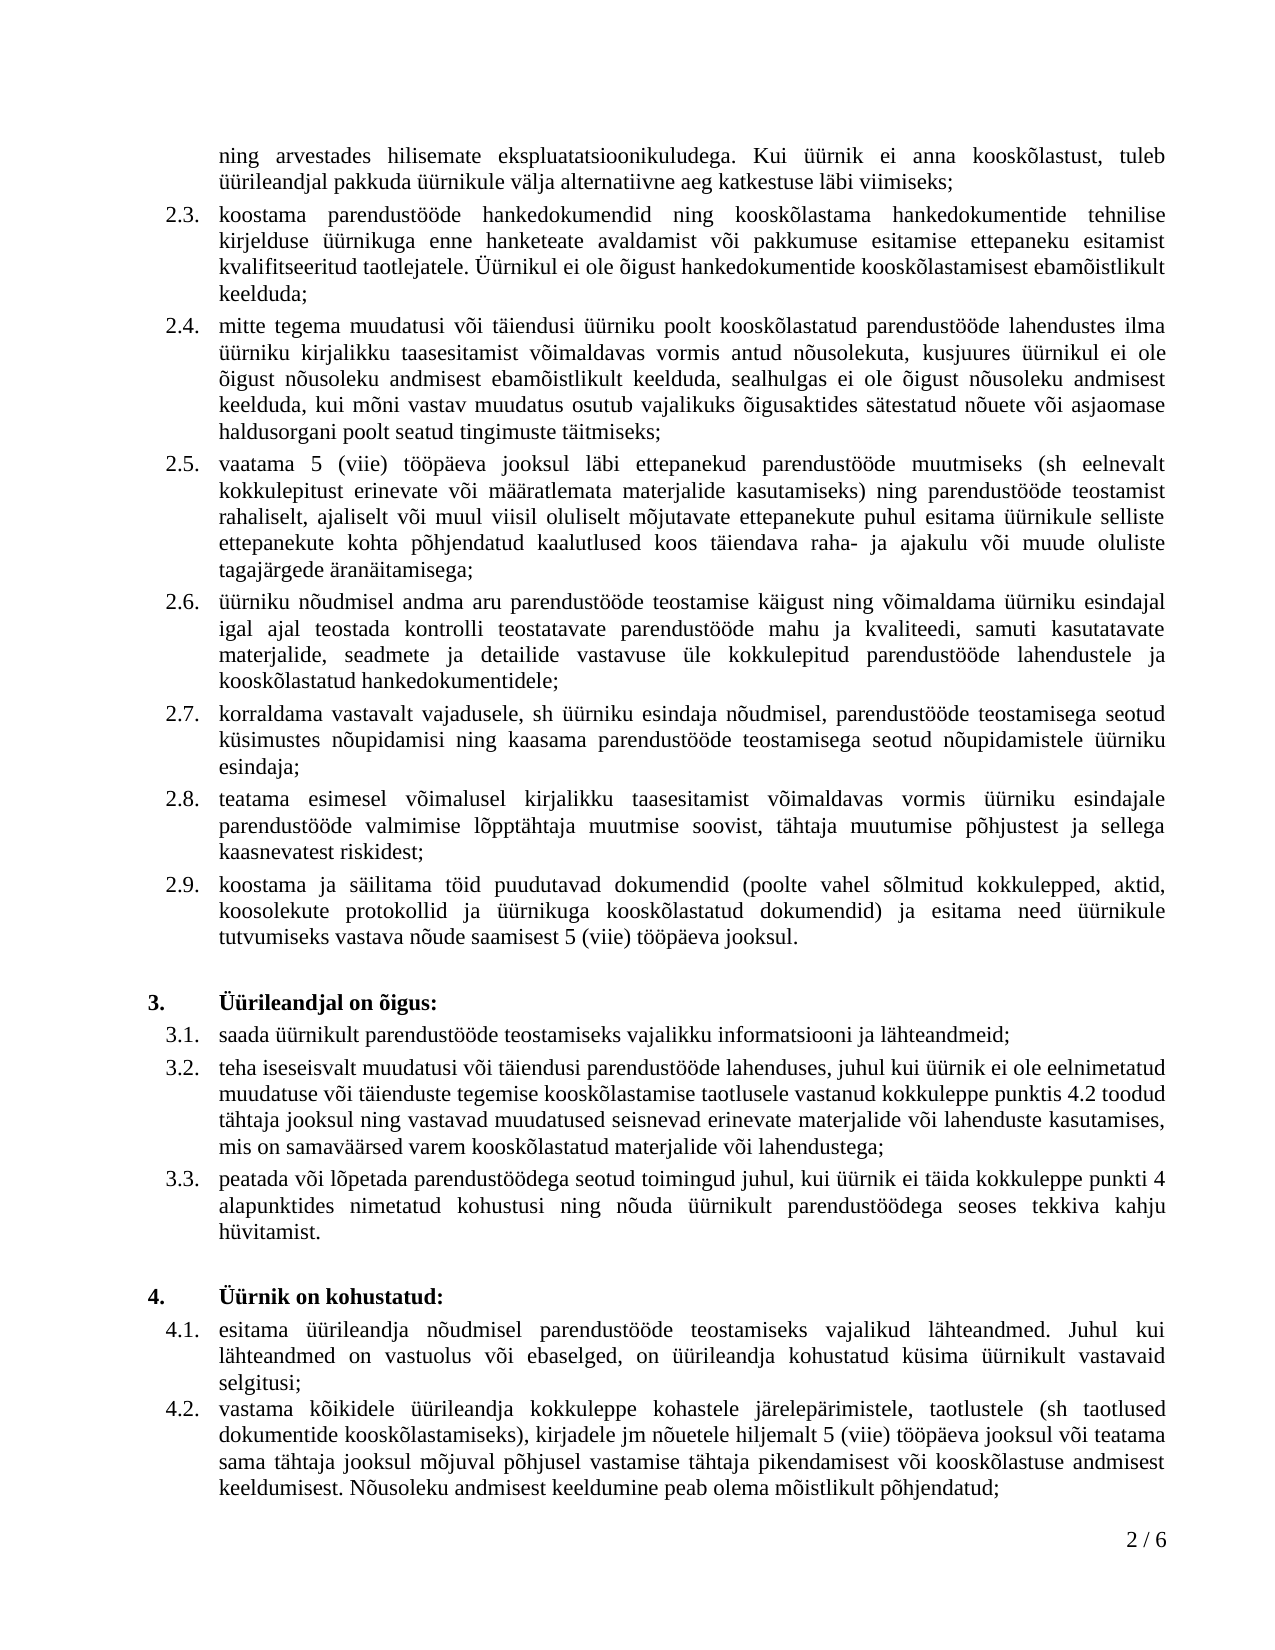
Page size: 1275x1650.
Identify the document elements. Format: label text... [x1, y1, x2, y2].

list saada üürnikult parendustööde teostamiseks vajalikku informatsiooni ja lähteandmeid; [165, 1021, 1167, 1048]
list esitama üürileandja nõudmisel parendustööde teostamiseks vajalikud lähteandmed. Juhul kui lähteandmed on vastuolus või ebaselged, on üürileandja kohustatud küsima üürnikult vastavaid selgitusi; [165, 1316, 1167, 1395]
list Üürnik on kohustatud: [148, 1283, 1167, 1310]
list mitte tegema muudatusi või täiendusi üürniku poolt kooskõlastatud parendustööde lahendustes ilma üürniku kirjalikku taasesitamist võimaldavas vormis antud nõusolekuta, kusjuures üürnikul ei ole õigust nõusoleku andmisest ebamõistlikult keelduda, sealhulgas ei ole õigust nõusoleku andmisest keelduda, kui mõni vastav muudatus osutub vajalikuks õigusaktides sätestatud nõuete või asjaomase haldusorgani poolt seatud tingimuste täitmiseks; [165, 312, 1167, 444]
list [165, 142, 1167, 194]
list koostama parendustööde hankedokumendid ning kooskõlastama hankedokumentide tehnilise kirjelduse üürnikuga enne hanketeate avaldamist või pakkumuse esitamise ettepaneku esitamist kvalifitseeritud taotlejatele. Üürnikul ei ole õigust hankedokumentide kooskõlastamisest ebamõistlikult keelduda; [165, 201, 1167, 306]
list vastama kõikidele üürileandja kokkuleppe kohastele järelepärimistele, taotlustele (sh taotlused dokumentide kooskõlastamiseks), kirjadele jm nõuetele hiljemalt 5 (viie) tööpäeva jooksul või teatama sama tähtaja jooksul mõjuval põhjusel vastamise tähtaja pikendamisest või kooskõlastuse andmisest keeldumisest. Nõusoleku andmisest keeldumine peab olema mõistlikult põhjendatud; [165, 1395, 1167, 1501]
list üürniku nõudmisel andma aru parendustööde teostamise käigust ning võimaldama üürniku esindajal igal ajal teostada kontrolli teostatavate parendustööde mahu ja kvaliteedi, samuti kasutatavate materjalide, seadmete ja detailide vastavuse üle kokkulepitud parendustööde lahendustele ja kooskõlastatud hankedokumentidele; [165, 588, 1167, 694]
list teha iseseisvalt muudatusi või täiendusi parendustööde lahenduses, juhul kui üürnik ei ole eelnimetatud muudatuse või täienduste tegemise kooskõlastamise taotlusele vastanud kokkuleppe punktis 4.2 toodud tähtaja jooksul ning vastavad muudatused seisnevad erinevate materjalide või lahenduste kasutamises, mis on samaväärsed varem kooskõlastatud materjalide või lahendustega; [165, 1054, 1167, 1159]
list peatada või lõpetada parendustöödega seotud toimingud juhul, kui üürnik ei täida kokkuleppe punkti 4 alapunktides nimetatud kohustusi ning nõuda üürnikult parendustöödega seoses tekkiva kahju hüvitamist. [165, 1166, 1167, 1244]
list Üürileandjal on õigus: [148, 989, 1167, 1015]
list korraldama vastavalt vajadusele, sh üürniku esindaja nõudmisel, parendustööde teostamisega seotud küsimustes nõupidamisi ning kaasama parendustööde teostamisega seotud nõupidamistele üürniku esindaja; [165, 700, 1167, 779]
list teatama esimesel võimalusel kirjalikku taasesitamist võimaldavas vormis üürniku esindajale parendustööde valmimise lõpptähtaja muutmise soovist, tähtaja muutumise põhjustest ja sellega kaasnevatest riskidest; [165, 785, 1167, 864]
list koostama ja säilitama töid puudutavad dokumendid (poolte vahel sõlmitud kokkulepped, aktid, koosolekute protokollid ja üürnikuga kooskõlastatud dokumendid) ja esitama need üürnikule tutvumiseks vastava nõude saamisest 5 (viie) tööpäeva jooksul. [165, 871, 1167, 950]
list vaatama 5 (viie) tööpäeva jooksul läbi ettepanekud parendustööde muutmiseks (sh eelnevalt kokkulepitust erinevate või määratlemata materjalide kasutamiseks) ning parendustööde teostamist rahaliselt, ajaliselt või muul viisil oluliselt mõjutavate ettepanekute puhul esitama üürnikule selliste ettepanekute kohta põhjendatud kaalutlused koos täiendava raha- ja ajakulu või muude oluliste tagajärgede äranäitamisega; [165, 450, 1167, 582]
